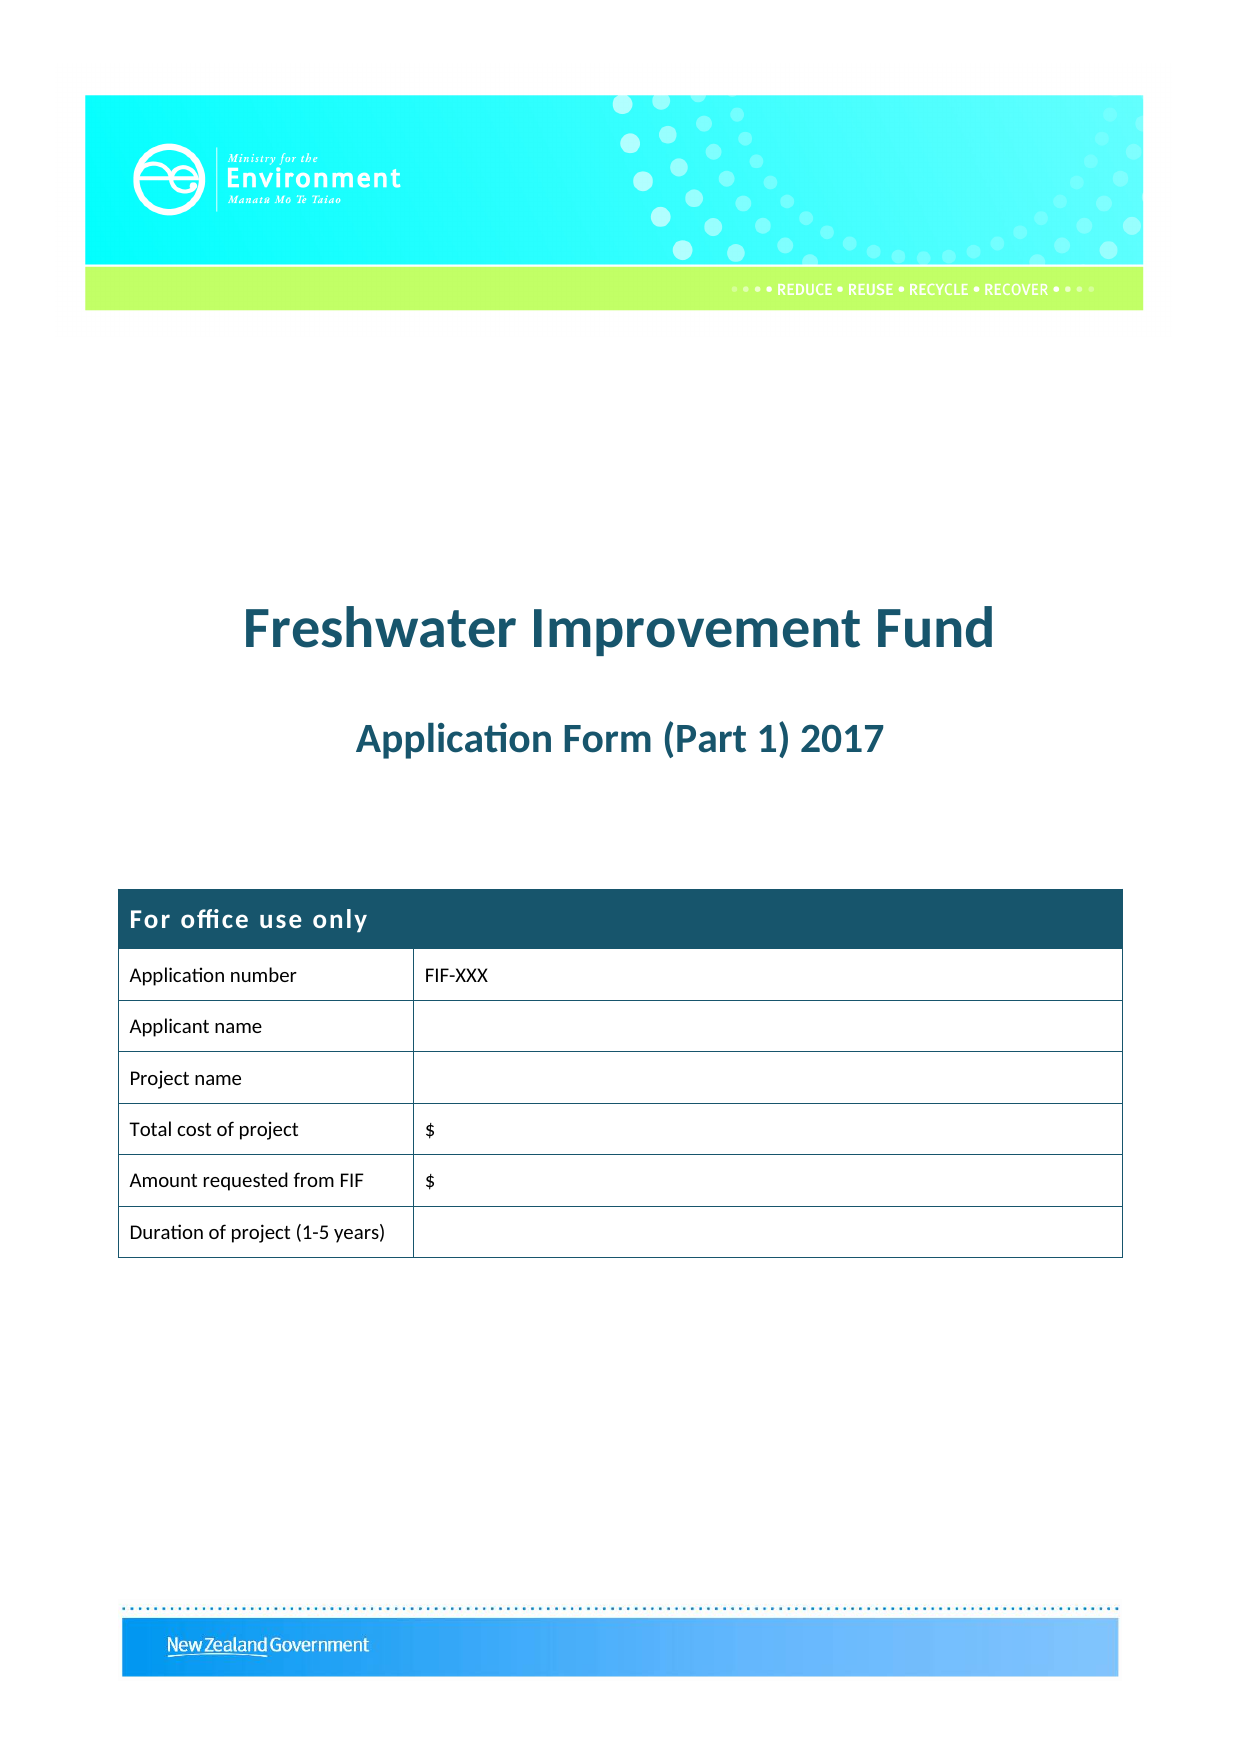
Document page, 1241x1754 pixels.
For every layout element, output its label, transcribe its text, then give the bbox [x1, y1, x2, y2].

subtitle Application Form (Part 1) 2017 [118, 712, 1122, 763]
table_cell $ [414, 1104, 1122, 1154]
table_cell Amount requested from FIF [119, 1155, 413, 1206]
table_cell Project name [119, 1052, 413, 1103]
table_cell Applicant name [119, 1001, 413, 1051]
table_cell Application number [119, 949, 413, 1000]
table_cell Total cost of project [119, 1104, 413, 1154]
picture [53, 63, 1173, 336]
picture [118, 1599, 1123, 1681]
table_cell [414, 1001, 1122, 1051]
table_cell $ [414, 1155, 1122, 1206]
table_cell [414, 1052, 1122, 1103]
table_cell Duration of project (1-5 years) [119, 1207, 413, 1257]
title Freshwater Improvement Fund [118, 591, 1122, 662]
table_header For office use only [119, 890, 1122, 948]
table_cell [414, 1207, 1122, 1257]
table_cell FIF-XXX [414, 949, 1122, 1000]
